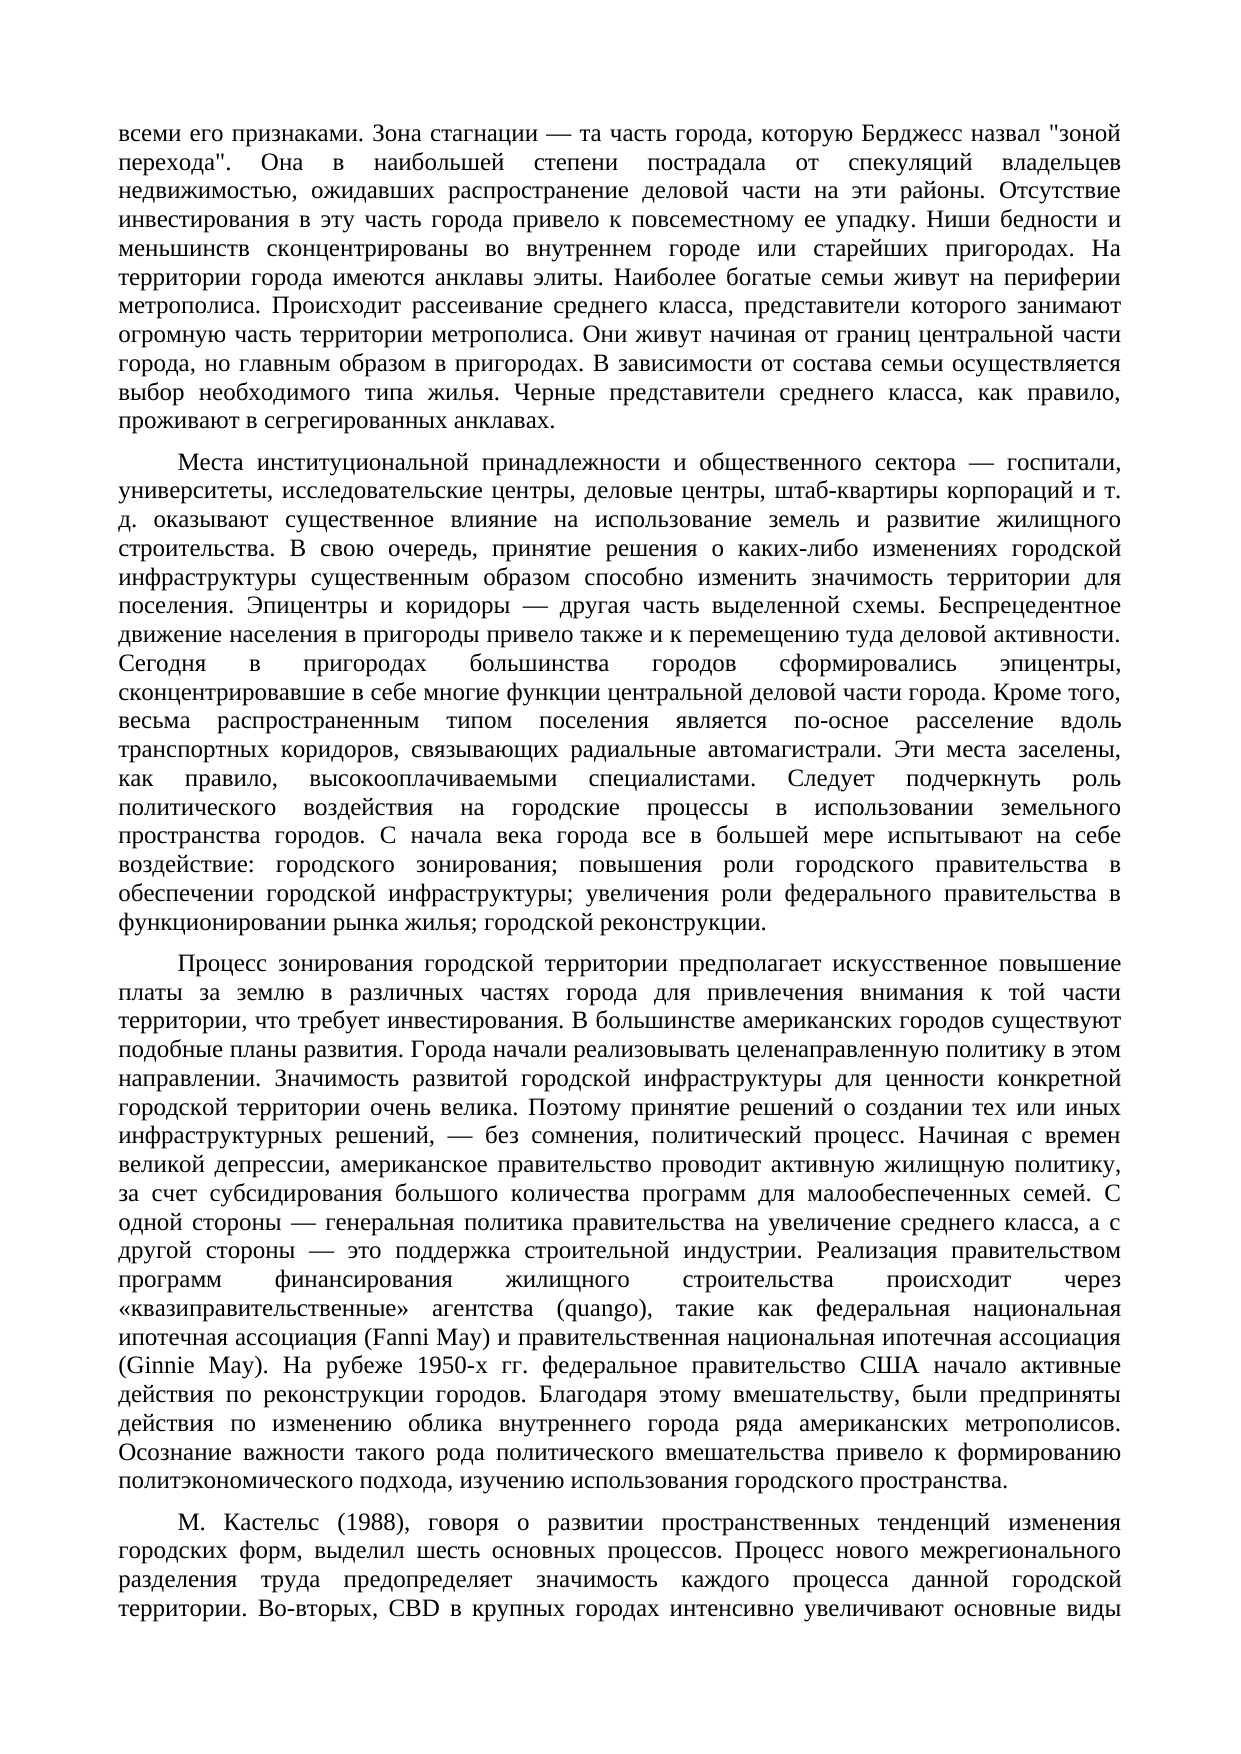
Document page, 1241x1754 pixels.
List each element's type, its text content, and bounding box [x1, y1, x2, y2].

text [118, 1507, 1122, 1622]
text Процесс зонирования городской территории предполагает искусственное повышение платы за землю в различных частях города для привлечения внимания к той части территории, что требует инвестирования. В большинстве американских городов существуют подобные планы развития. Города начали реализовывать целенаправленную политику в этом направлении. Значимость развитой городской инфраструктуры для ценности конкретной городской территории очень велика. Поэтому принятие решений о создании тех или иных инфраструктурных решений, — без сомнения, политический процесс. Начиная с времен великой депрессии, американское правительство проводит активную жилищную политику, за счет субсидирования большого количества программ для малообеспеченных семей. С одной стороны — генеральная политика правительства на увеличение среднего класса, а с другой стороны — это поддержка строительной индустрии. Реализация правительством программ финансирования жилищного строительства происходит через «квазиправительственные» агентства (quango), такие как федеральная национальная ипотечная ассоциация (Fanni May) и правительственная национальная ипотечная ассоциация (Ginnie May). На рубеже 1950-х гг. федеральное правительство США начало активные действия по реконструкции городов. Благодаря этому вмешательству, были предприняты действия по изменению облика внутреннего города ряда американских метрополисов. Осознание важности такого рода политического вмешательства привело к формированию политэкономического подхода, изучению использования городского пространства. [118, 948, 1122, 1494]
text Места институциональной принадлежности и общественного сектора — госпитали, университеты, исследовательские центры, деловые центры, штаб-квартиры корпораций и т. д. оказывают существенное влияние на использование земель и развитие жилищного строительства. В свою очередь, принятие решения о каких-либо изменениях городской инфраструктуры существенным образом способно изменить значимость территории для поселения. Эпицентры и коридоры — другая часть выделенной схемы. Беспрецедентное движение населения в пригороды привело также и к перемещению туда деловой активности. Сегодня в пригородах большинства городов сформировались эпицентры, сконцентрировавшие в себе многие функции центральной деловой части города. Кроме того, весьма распространенным типом поселения является по-осное расселение вдоль транспортных коридоров, связывающих радиальные автомагистрали. Эти места заселены, как правило, высокооплачиваемыми специалистами. Следует подчеркнуть роль политического воздействия на городские процессы в использовании земельного пространства городов. С начала века города все в большей мере испытывают на себе воздействие: городского зонирования; повышения роли городского правительства в обеспечении городской инфраструктуры; увеличения роли федерального правительства в функционировании рынка жилья; городской реконструкции. [118, 447, 1122, 936]
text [118, 118, 1122, 434]
